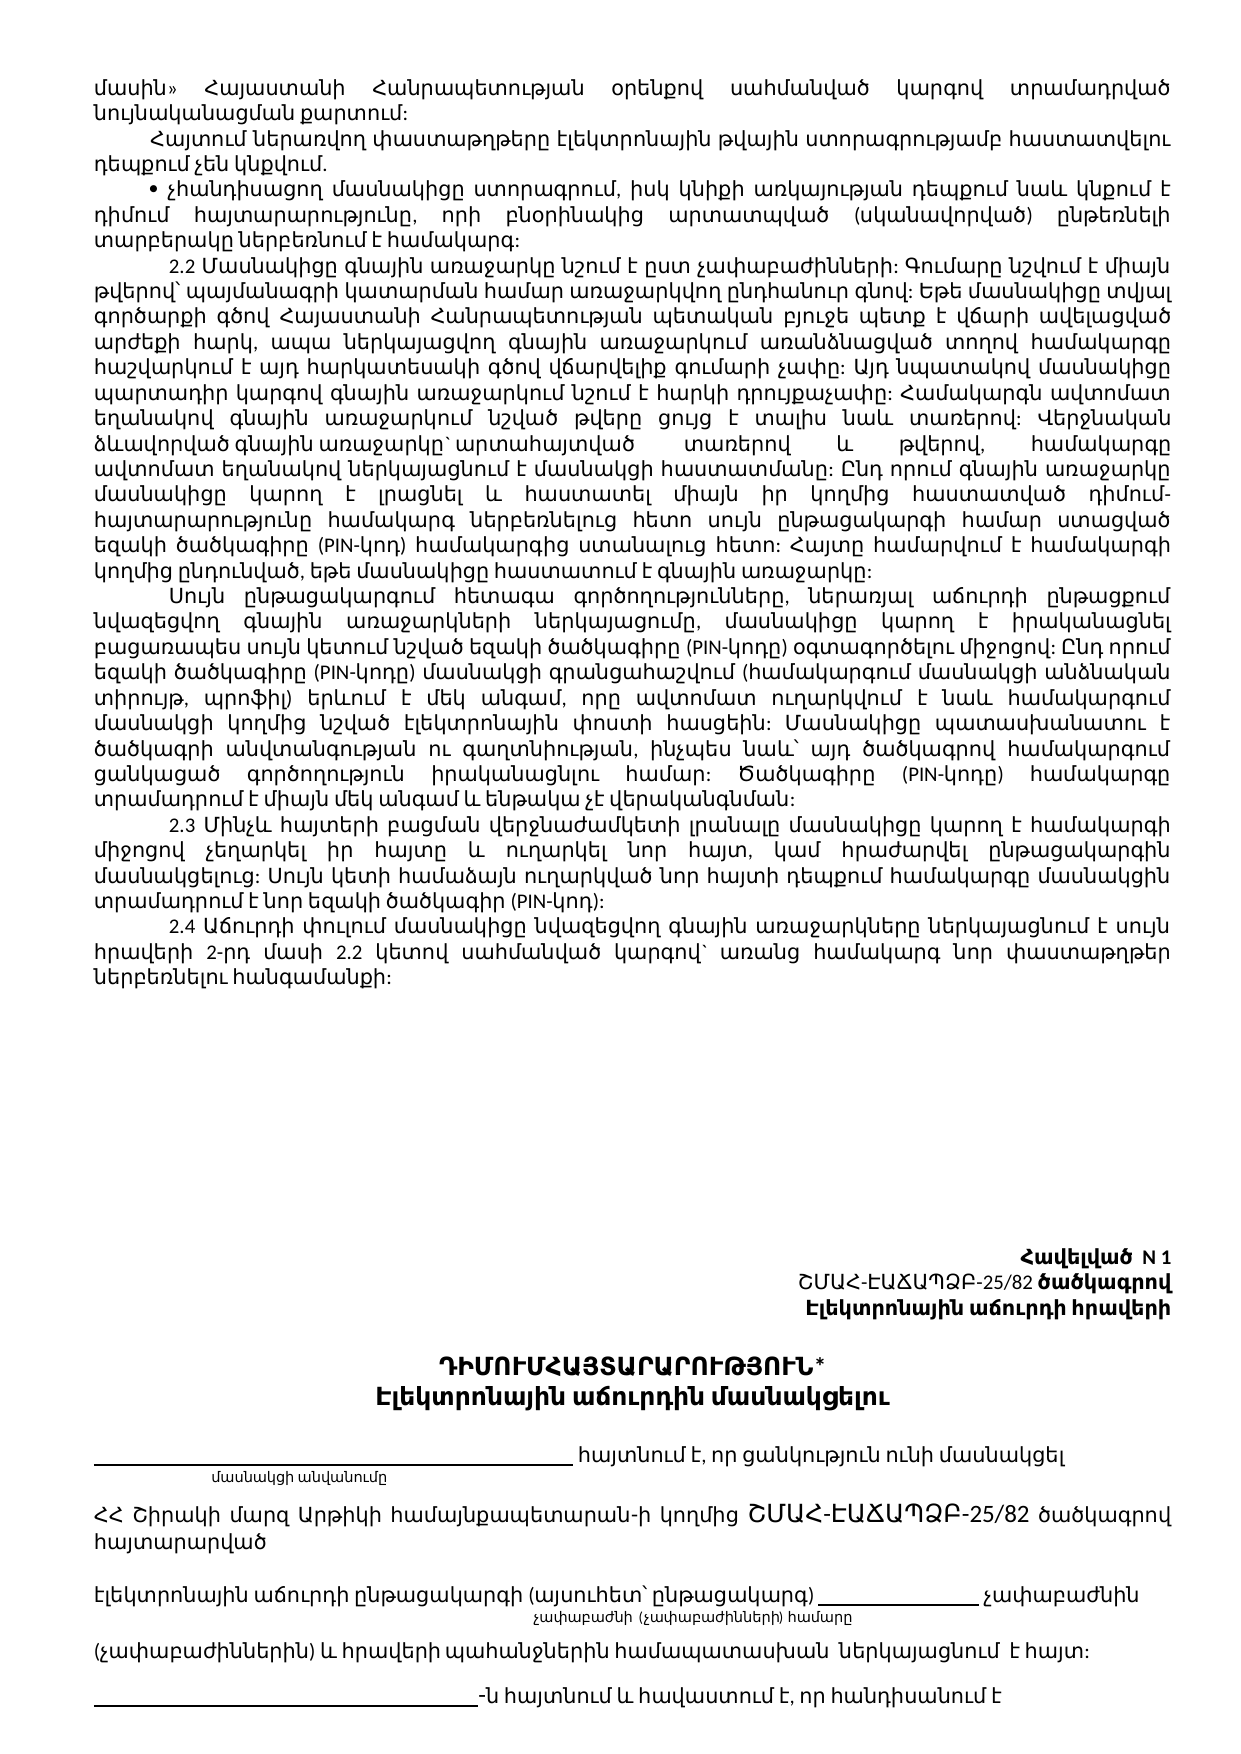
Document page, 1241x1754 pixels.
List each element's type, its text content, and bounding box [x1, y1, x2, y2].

list չհանդիսացող մասնակիցը ստորագրում, իսկ կնիքի առկայության դեպքում նաև կնքում է դիմում հայտարարությունը, որի բնօրինակից արտատպված (սկանավորված) ընթեռնելի տարբերակը ներբեռնում է համակարգ: [94, 177, 1171, 253]
text 2.2 Մասնակիցը գնային առաջարկը նշում է ըստ չափաբաժինների: Գումարը նշվում է միայն թվերով՝ պայմանագրի կատարման համար առաջարկվող ընդհանուր գնով: Եթե մասնակիցը տվյալ գործարքի գծով Հայաստանի Հանրապետության պետական բյուջե պետք է վճարի ավելացված արժեքի հարկ, ապա ներկայացվող գնային առաջարկում առանձնացված տողով համակարգը հաշվարկում է այդ հարկատեսակի գծով վճարվելիք գումարի չափը: Այդ նպատակով մասնակիցը պարտադիր կարգով գնային առաջարկում նշում է հարկի դրույքաչափը: Համակարգն ավտոմատ եղանակով գնային առաջարկում նշված թվերը ցույց է տալիս նաև տառերով: Վերջնական ձևավորված գնային առաջարկը` արտահայտված տառերով և թվերով, համակարգը ավտոմատ եղանակով ներկայացնում է մասնակցի հաստատմանը: Ընդ որում գնային առաջարկը մասնակիցը կարող է լրացնել և հաստատել միայն իր կողմից հաստատված դիմում-հայտարարությունը համակարգ ներբեռնելուց հետո սույն ընթացակարգի համար ստացված եզակի ծածկագիրը (PIN-կոդ) համակարգից ստանալուց հետո: Հայտը համարվում է համակարգի կողմից ընդունված, եթե մասնակիցը հաստատում է գնային առաջարկը: [94, 253, 1171, 583]
text ՇՄԱՀ-ԷԱՃԱՊՁԲ-25/82 ծածկագրով [94, 1269, 1171, 1295]
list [94, 75, 1171, 126]
text Հայտում ներառվող փաստաթղթերը էլեկտրոնային թվային ստորագրությամբ հաստատվելու դեպքում չեն կնքվում. [94, 126, 1171, 177]
text -ն հայտնում և հավաստում է, որ հանդիսանում է [94, 1679, 1171, 1709]
text 2.4 Աճուրդի փուլում մասնակիցը նվազեցվող գնային առաջարկները ներկայացնում է սույն հրավերի 2-րդ մասի 2.2 կետով սահմանված կարգով` առանց համակարգ նոր փաստաթղթեր ներբեռնելու հանգամանքի: [94, 914, 1171, 990]
subtitle Էլեկտրոնային աճուրդին մասնակցելու [94, 1381, 1171, 1412]
text 2.3 Մինչև հայտերի բացման վերջնաժամկետի լրանալը մասնակիցը կարող է համակարգի միջոցով չեղարկել իր հայտը և ուղարկել նոր հայտ, կամ հրաժարվել ընթացակարգին մասնակցելուց: Սույն կետի համաձայն ուղարկված նոր հայտի դեպքում համակարգը մասնակցին տրամադրում է նոր եզակի ծածկագիր (PIN-կոդ): [94, 812, 1171, 914]
text ԴԻՄՈՒՄՀԱՅՏԱՐԱՐՈՒԹՅՈՒՆ* [94, 1351, 1171, 1381]
text Հավելված N 1 [94, 1244, 1171, 1269]
text չափաբաժնի (չափաբաժինների) համարը [94, 1608, 1171, 1638]
text (չափաբաժիններին) և հրավերի պահանջներին համապատասխան ներկայացնում է հայտ: [94, 1638, 1171, 1664]
text հայտնում է, որ ցանկություն ունի մասնակցել [94, 1442, 1171, 1468]
text Էլեկտրոնային աճուրդի հրավերի [94, 1295, 1171, 1320]
text ՀՀ Շիրակի մարզ Արթիկի համայնքապետարան-ի կողմից ՇՄԱՀ-ԷԱՃԱՊՁԲ-25/82 ծածկագրով հայտարարված [94, 1498, 1171, 1554]
text մասնակցի անվանումը [94, 1468, 1171, 1498]
text Սույն ընթացակարգում հետագա գործողությունները, ներառյալ աճուրդի ընթացքում նվազեցվող գնային առաջարկների ներկայացումը, մասնակիցը կարող է իրականացնել բացառապես սույն կետում նշված եզակի ծածկագիրը (PIN-կոդը) օգտագործելու միջոցով: Ընդ որում եզակի ծածկագիրը (PIN-կոդը) մասնակցի գրանցահաշվում (համակարգում մասնակցի անձնական տիրույթ, պրոֆիլ) երևում է մեկ անգամ, որը ավտոմատ ուղարկվում է նաև համակարգում մասնակցի կողմից նշված էլեկտրոնային փոստի հասցեին: Մասնակիցը պատասխանատու է ծածկագրի անվտանգության ու գաղտնիության, ինչպես նաև՝ այդ ծածկագրով համակարգում ցանկացած գործողություն իրականացնլու համար: Ծածկագիրը (PIN-կոդը) համակարգը տրամադրում է միայն մեկ անգամ և ենթակա չէ վերականգնման: [94, 583, 1171, 812]
text էլեկտրոնային աճուրդի ընթացակարգի (այսուհետ՝ ընթացակարգ) չափաբաժնին [94, 1582, 1171, 1608]
